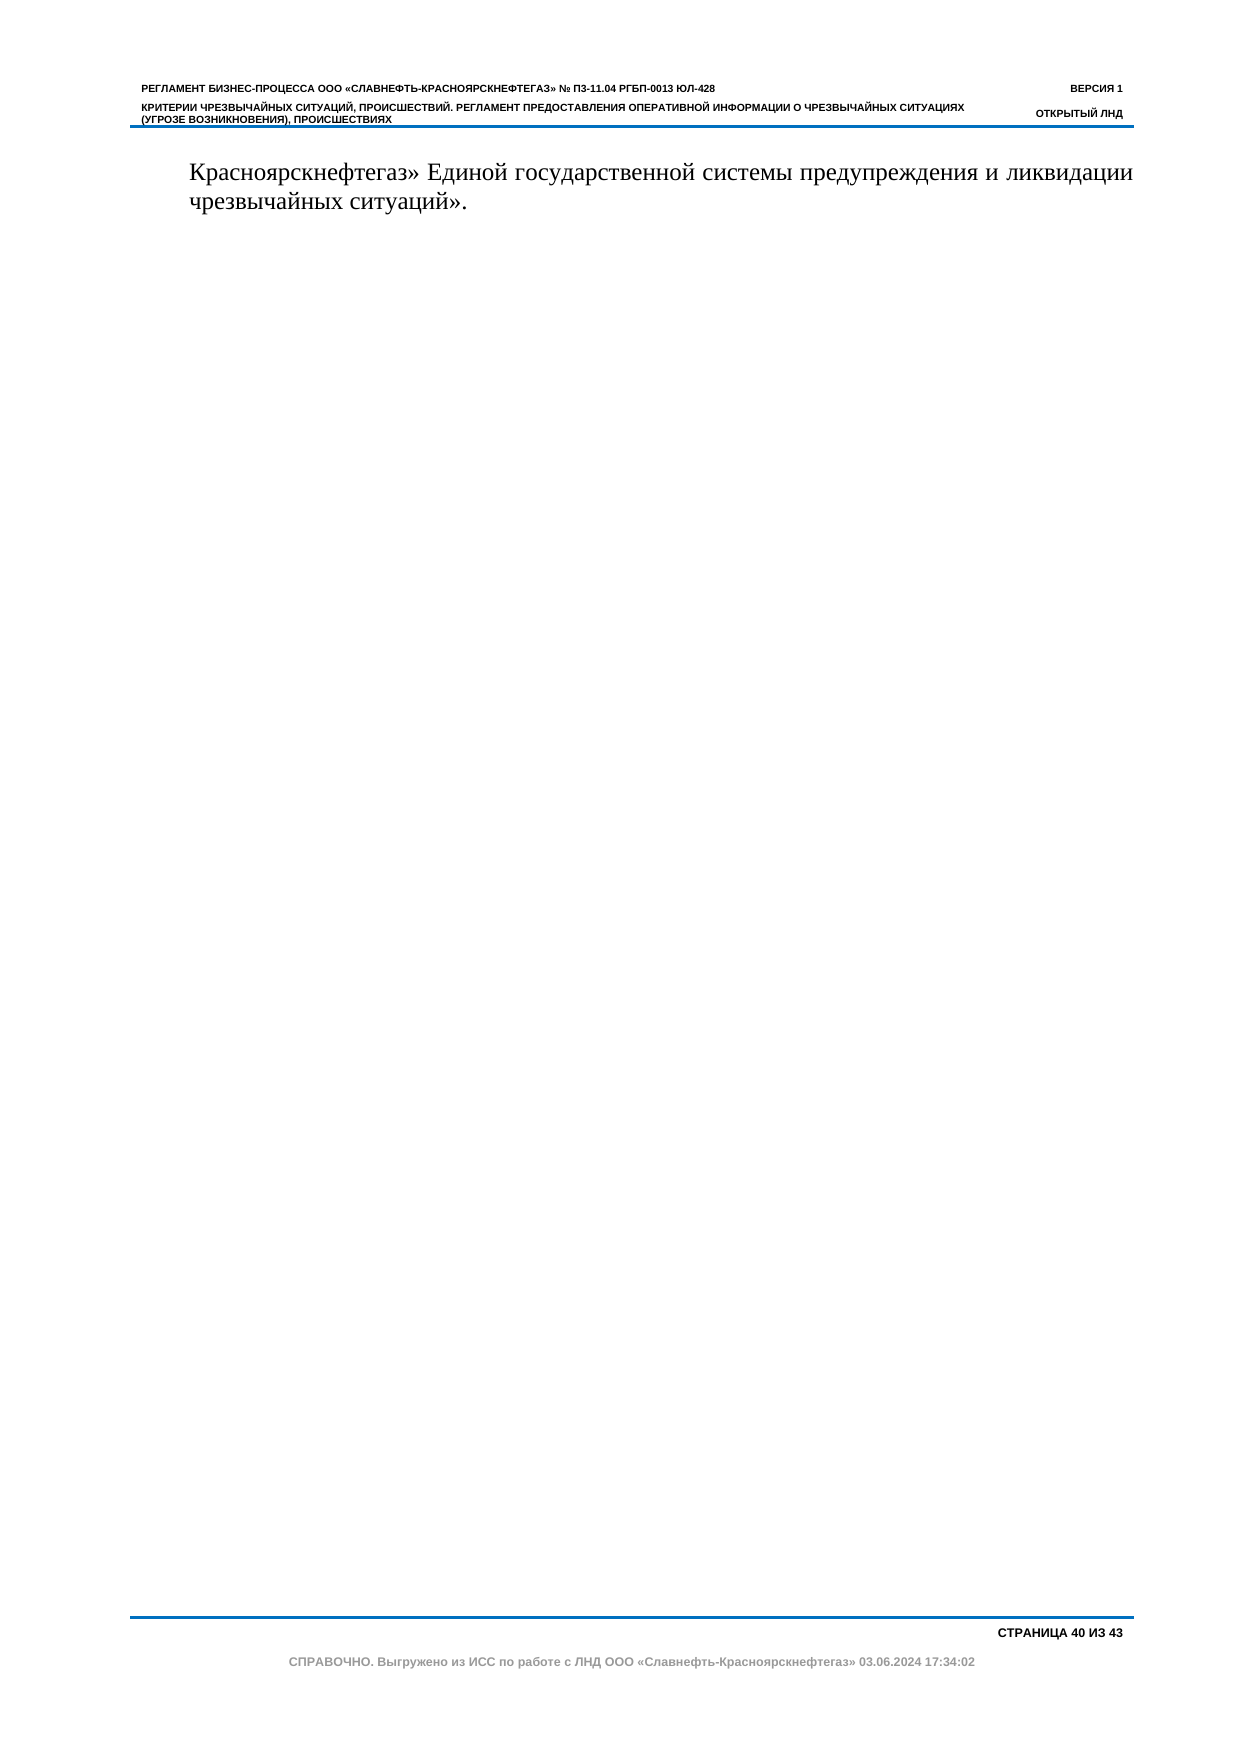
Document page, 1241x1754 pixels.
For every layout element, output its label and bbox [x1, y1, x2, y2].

list [130, 157, 1134, 214]
